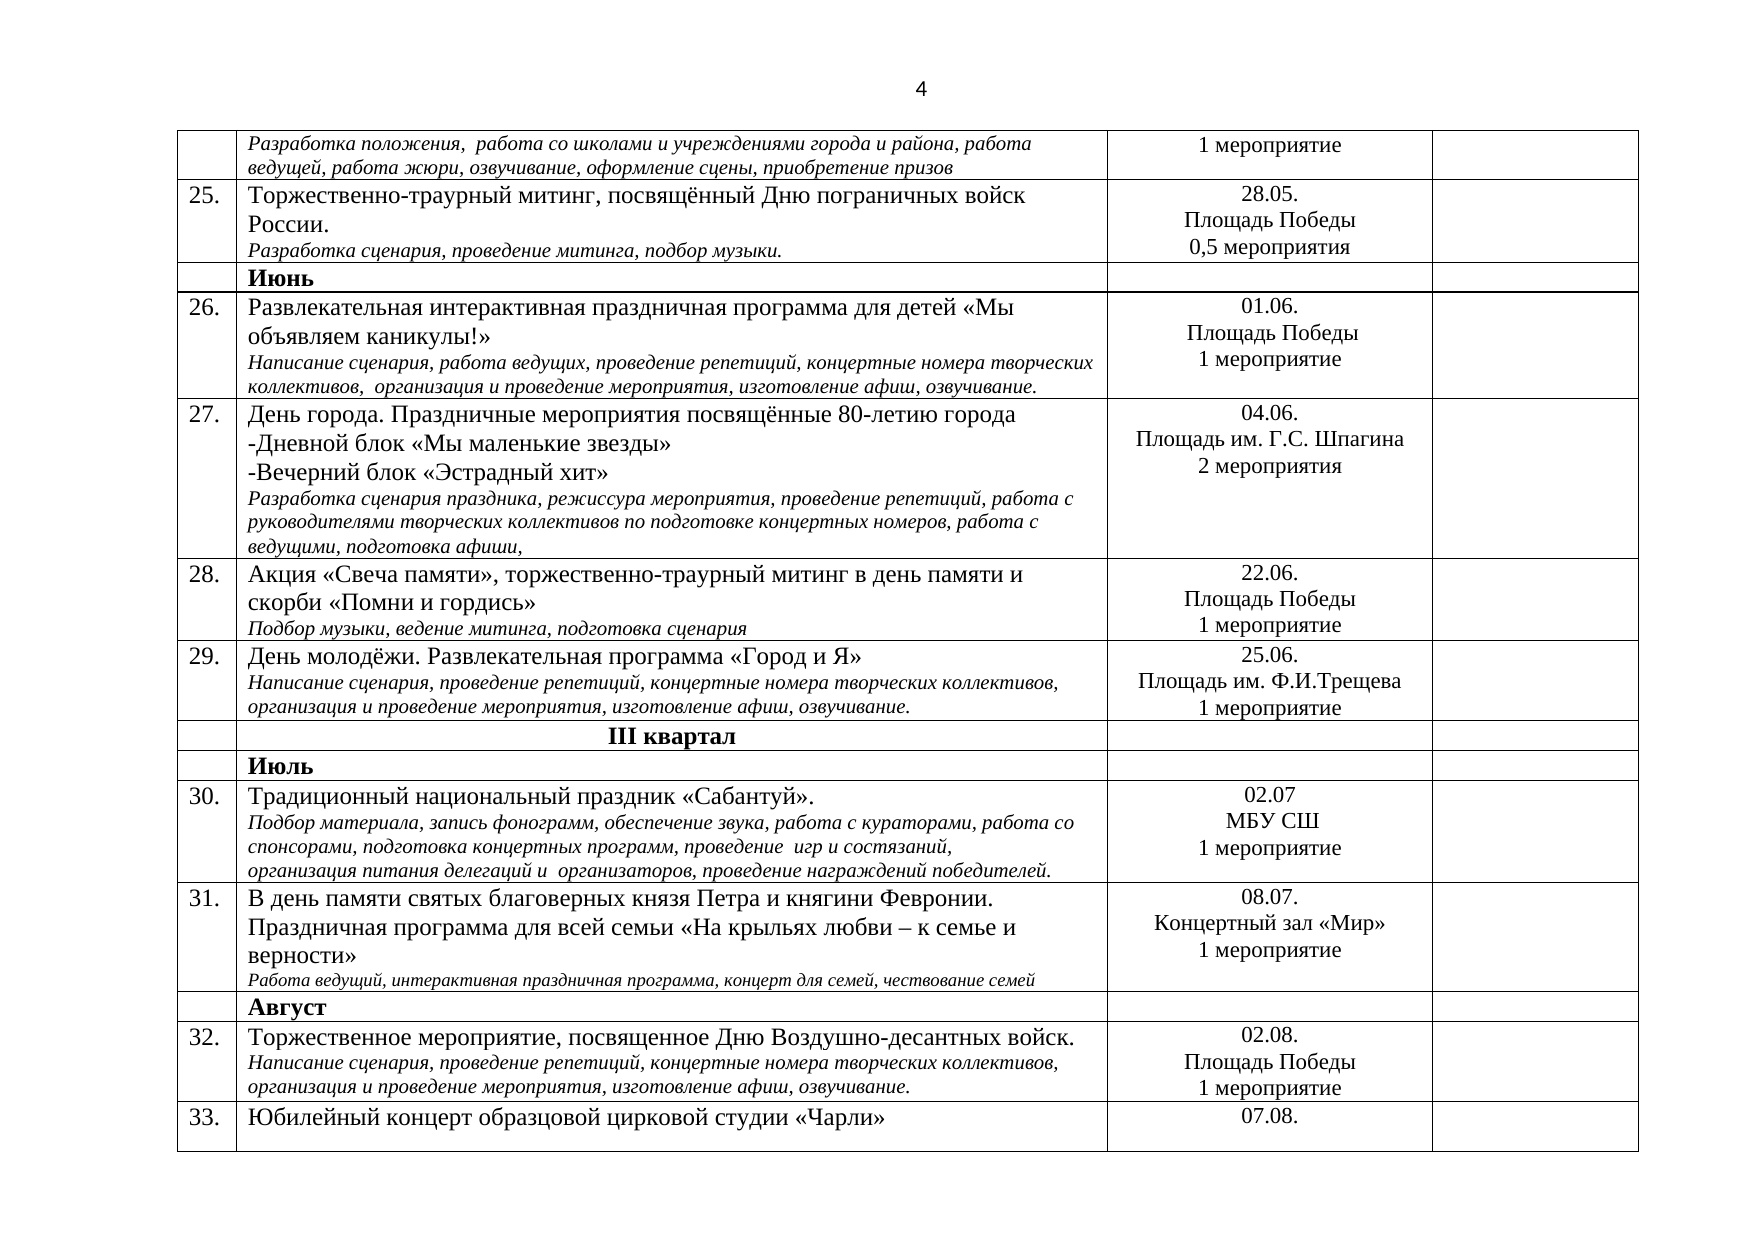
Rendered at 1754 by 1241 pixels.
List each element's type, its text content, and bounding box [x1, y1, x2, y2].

table_cell В день памяти святых благоверных князя Петра и княгини Февронии. Праздничная программа для всей семьи «На крыльях любви – к семье и верности» Работа ведущий, интерактивная праздничная программа, концерт для семей, чествование семей [237, 883, 1107, 991]
table_cell [1433, 721, 1638, 750]
table_cell [1433, 559, 1638, 640]
table_cell [1433, 1022, 1638, 1101]
table_cell [178, 1022, 236, 1101]
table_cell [237, 131, 1107, 179]
table_cell Развлекательная интерактивная праздничная программа для детей «Мы объявляем каникулы!» Написание сценария, работа ведущих, проведение репетиций, концертные номера творческих коллективов, организация и проведение мероприятия, изготовление афиш, озвучивание. [237, 293, 1107, 398]
table_cell [1433, 131, 1638, 179]
table_cell [178, 180, 236, 262]
table_cell [1433, 781, 1638, 882]
table_cell [1433, 992, 1638, 1021]
table_cell [1433, 883, 1638, 991]
table_cell Торжественно-траурный митинг, посвящённый Дню пограничных войск России. Разработка сценария, проведение митинга, подбор музыки. [237, 180, 1107, 262]
table_cell [1433, 751, 1638, 780]
table_cell День города. Праздничные мероприятия посвящённые 80-летию города -Дневной блок «Мы маленькие звезды» -Вечерний блок «Эстрадный хит» Разработка сценария праздника, режиссура мероприятия, проведение репетиций, работа с руководителями творческих коллективов по подготовке концертных номеров, работа с ведущими, подготовка афиши, [237, 399, 1107, 558]
table_cell 08.07. Концертный зал «Мир» 1 мероприятие [1108, 883, 1432, 991]
table_cell 04.06. Площадь им. Г.С. Шпагина 2 мероприятия [1108, 399, 1432, 558]
table_cell Традиционный национальный праздник «Сабантуй». Подбор материала, запись фонограмм, обеспечение звука, работа с кураторами, работа со спонсорами, подготовка концертных программ, проведение игр и состязаний, организация питания делегаций и организаторов, проведение награждений победителей. [237, 781, 1107, 882]
table_cell [1433, 263, 1638, 291]
table_cell [178, 641, 236, 720]
table_cell [1433, 180, 1638, 262]
table_cell [178, 992, 236, 1021]
table_cell Акция «Свеча памяти», торжественно-траурный митинг в день памяти и скорби «Помни и гордись» Подбор музыки, ведение митинга, подготовка сценария [237, 559, 1107, 640]
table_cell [237, 1102, 1107, 1151]
table_cell [1433, 399, 1638, 558]
table_cell [1108, 263, 1432, 291]
table_cell Июль [237, 751, 1107, 780]
table_cell [1433, 641, 1638, 720]
table_cell [178, 883, 236, 991]
table_cell [178, 721, 236, 750]
table_cell [178, 751, 236, 780]
table_cell 02.07 МБУ СШ 1 мероприятие [1108, 781, 1432, 882]
table_cell 22.06. Площадь Победы 1 мероприятие [1108, 559, 1432, 640]
table_cell [1108, 721, 1432, 750]
table_cell 28.05. Площадь Победы 0,5 мероприятия [1108, 180, 1432, 262]
table_cell [1433, 1102, 1638, 1151]
table_cell [178, 263, 236, 291]
table_cell Июнь [237, 263, 1107, 291]
table_cell [1433, 293, 1638, 398]
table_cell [1108, 131, 1432, 179]
table_cell Август [237, 992, 1107, 1021]
table_cell [178, 131, 236, 179]
table_cell Торжественное мероприятие, посвященное Дню Воздушно-десантных войск. Написание сценария, проведение репетиций, концертные номера творческих коллективов, организация и проведение мероприятия, изготовление афиш, озвучивание. [237, 1022, 1107, 1101]
table_cell [178, 781, 236, 882]
table_cell [178, 399, 236, 558]
table_cell [178, 559, 236, 640]
table_cell 01.06. Площадь Победы 1 мероприятие [1108, 293, 1432, 398]
table_cell [1108, 992, 1432, 1021]
table_cell [178, 1102, 236, 1151]
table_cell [1108, 1102, 1432, 1151]
table_cell [178, 293, 236, 398]
table_cell 25.06. Площадь им. Ф.И.Трещева 1 мероприятие [1108, 641, 1432, 720]
table_cell III квартал [237, 721, 1107, 750]
table_cell [1108, 751, 1432, 780]
table_cell 02.08. Площадь Победы 1 мероприятие [1108, 1022, 1432, 1101]
table_cell День молодёжи. Развлекательная программа «Город и Я» Написание сценария, проведение репетиций, концертные номера творческих коллективов, организация и проведение мероприятия, изготовление афиш, озвучивание. [237, 641, 1107, 720]
